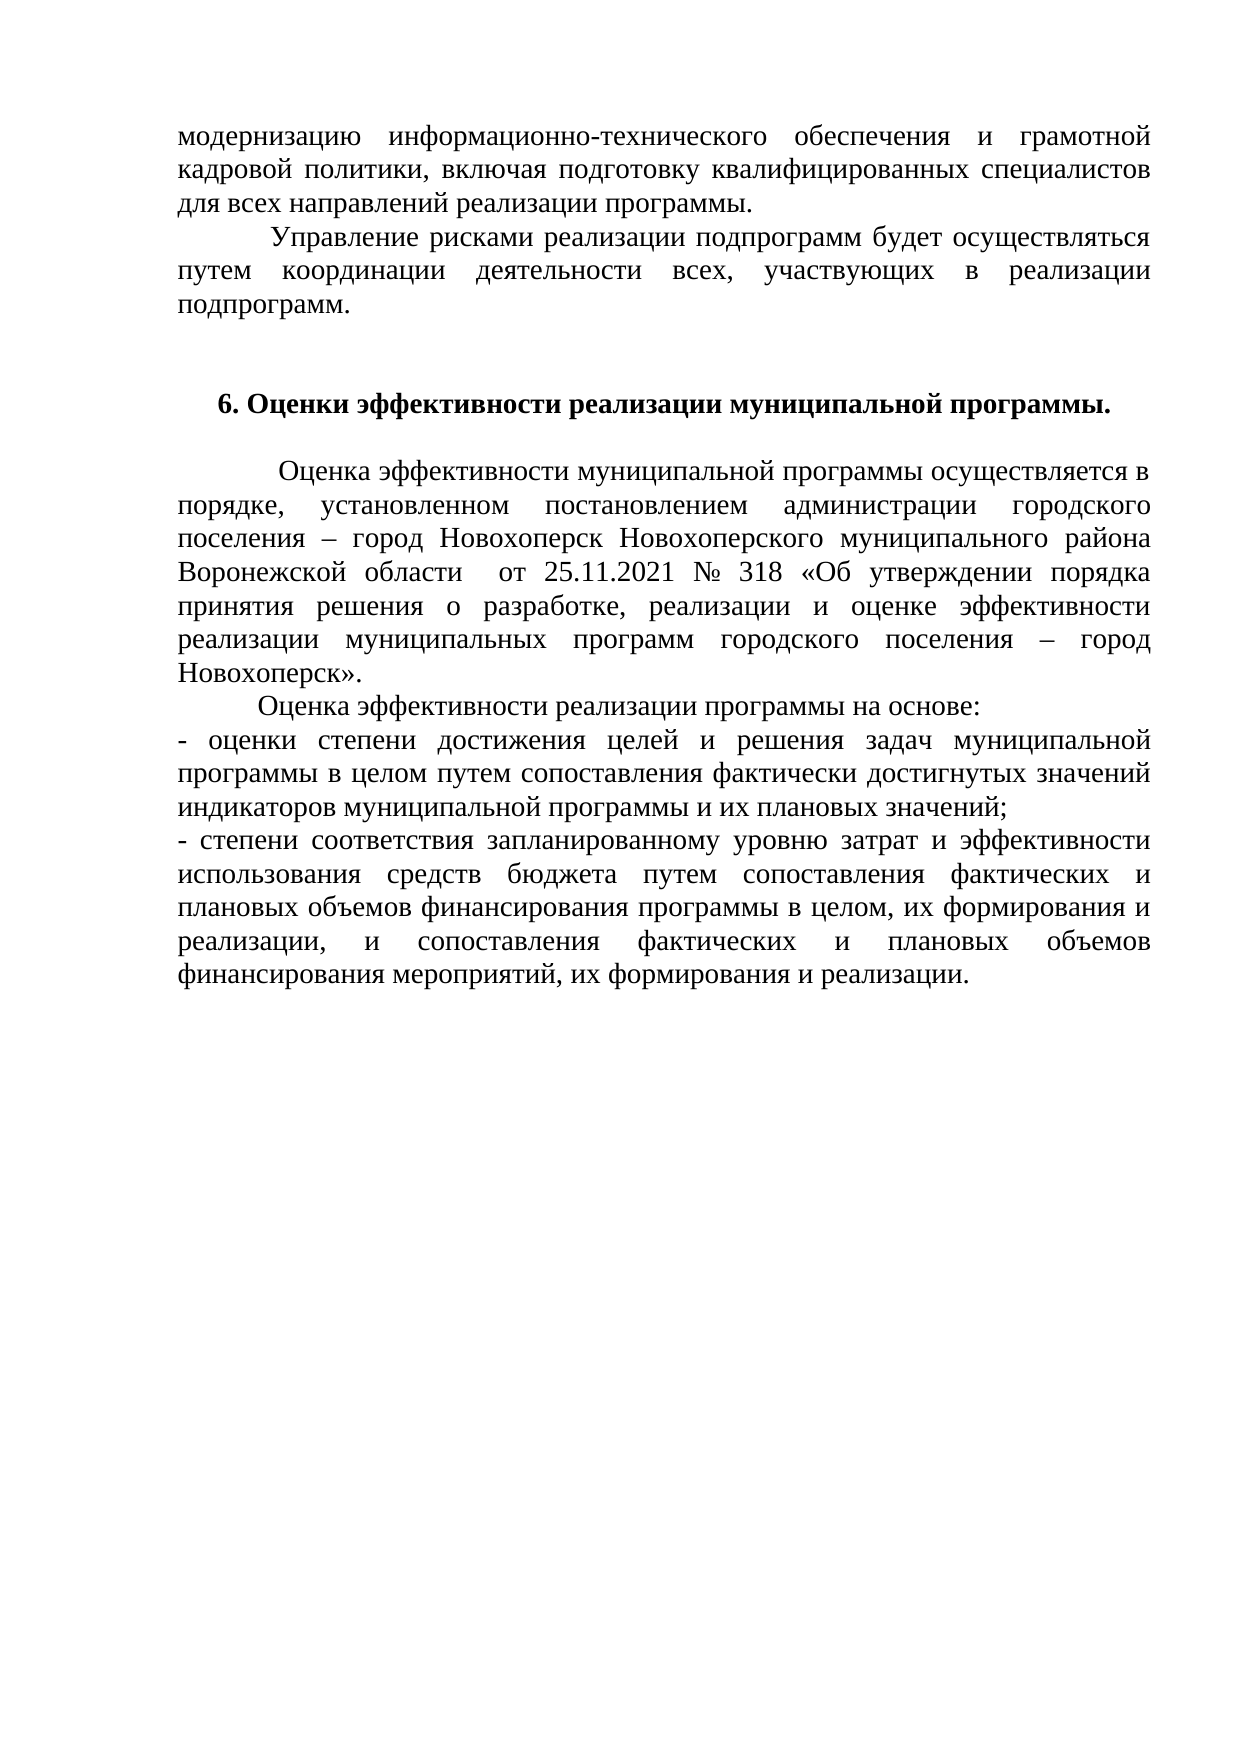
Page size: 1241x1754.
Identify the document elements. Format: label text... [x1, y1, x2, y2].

text - степени соответствия запланированному уровню затрат и эффективности использования средств бюджета путем сопоставления фактических и плановых объемов финансирования программы в целом, их формирования и реализации, и сопоставления фактических и плановых объемов финансирования мероприятий, их формирования и реализации. [177, 822, 1152, 990]
text Оценка эффективности реализации программы на основе: [177, 688, 1152, 722]
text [177, 118, 1152, 219]
text Оценка эффективности муниципальной программы осуществляется в порядке, установленном постановлением администрации городского поселения – город Новохоперск Новохоперского муниципального района Воронежской области от 25.11.2021 № 318 «Об утверждении порядка принятия решения о разработке, реализации и оценке эффективности реализации муниципальных программ городского поселения – город Новохоперск». [177, 453, 1152, 688]
text - оценки степени достижения целей и решения задач муниципальной программы в целом путем сопоставления фактически достигнутых значений индикаторов муниципальной программы и их плановых значений; [177, 722, 1152, 822]
text Управление рисками реализации подпрограмм будет осуществляться путем координации деятельности всех, участвующих в реализации подпрограмм. [177, 219, 1152, 319]
text 6. Оценки эффективности реализации муниципальной программы. [177, 386, 1152, 420]
